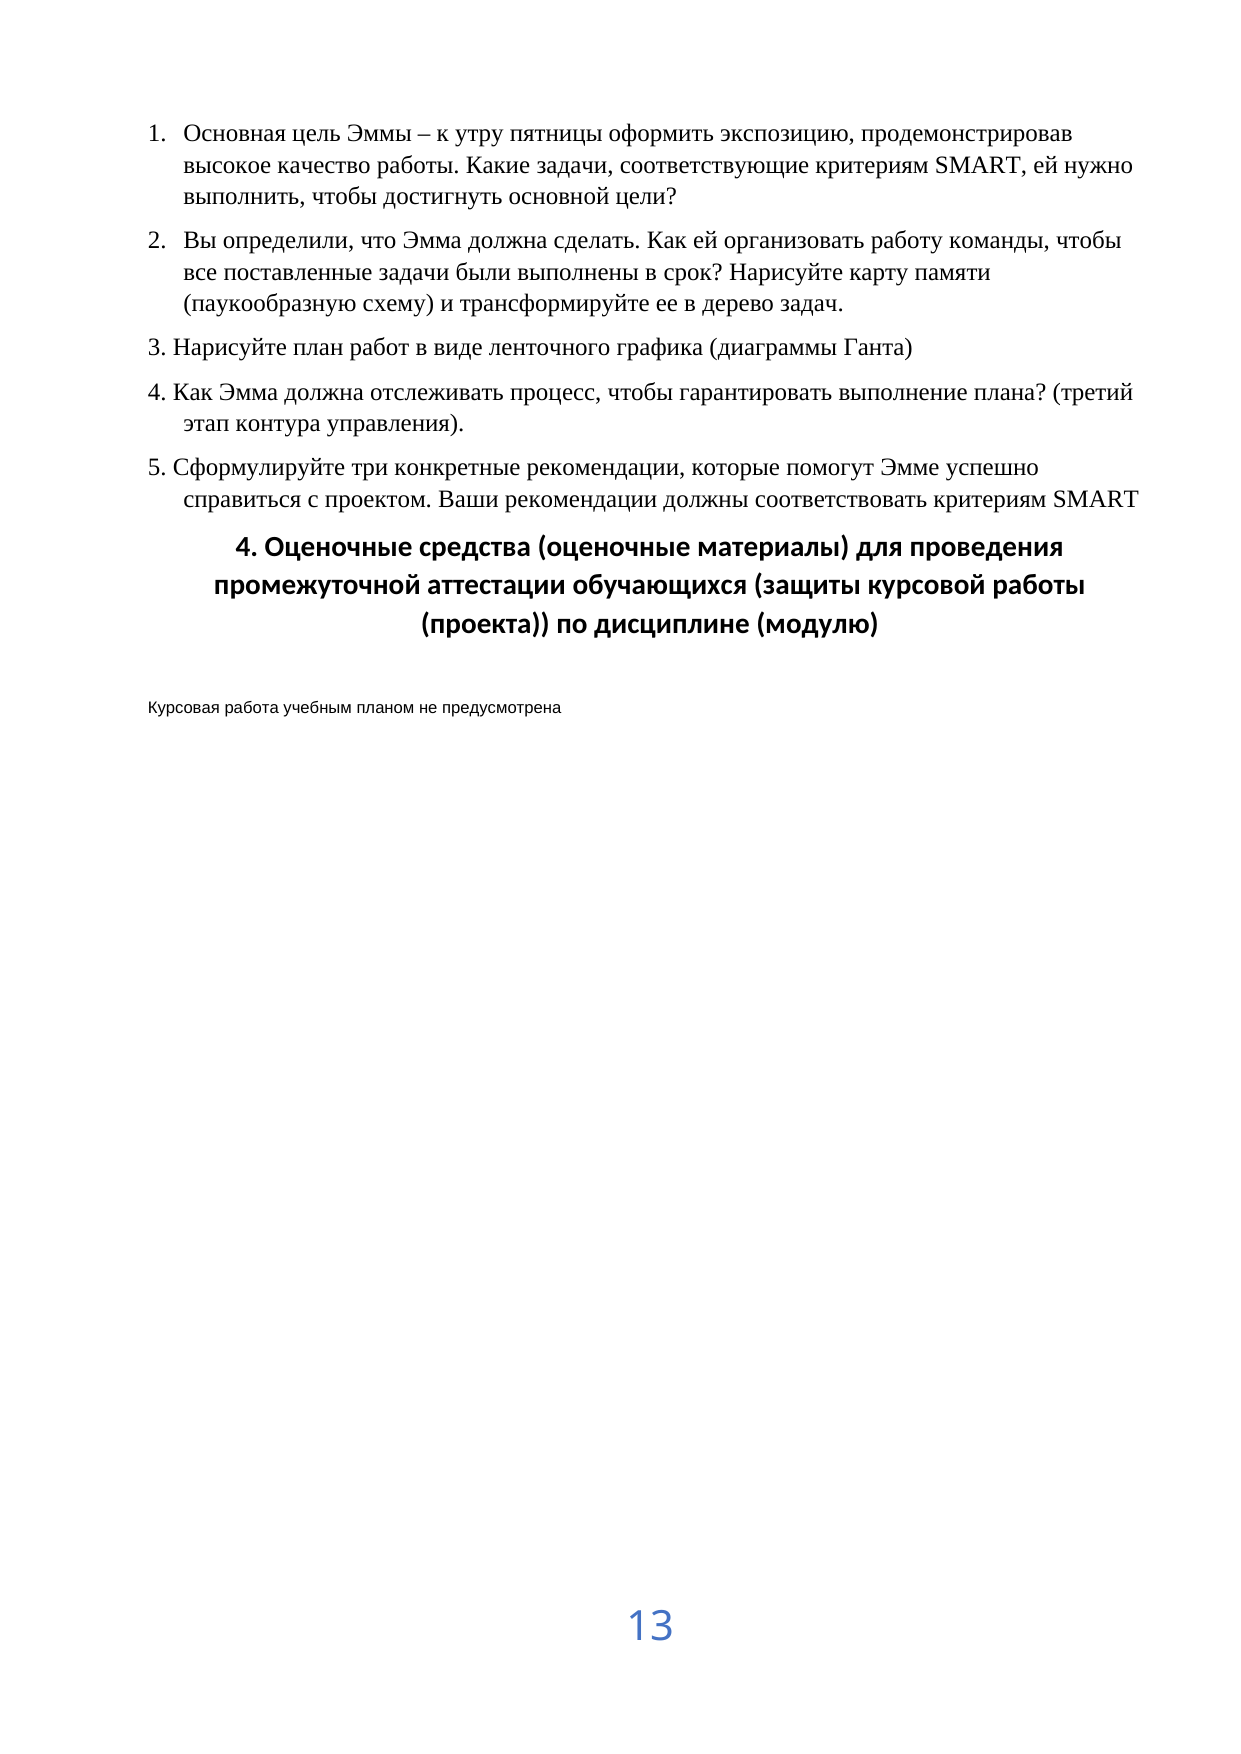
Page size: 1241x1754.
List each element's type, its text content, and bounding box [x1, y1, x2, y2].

text 3. Нарисуйте план работ в виде ленточного графика (диаграммы Ганта) [148, 332, 1152, 361]
text 1. Основная цель Эммы – к утру пятницы оформить экспозицию, продемонстрировав высокое качество работы. Какие задачи, соответствующие критериям SMART, ей нужно выполнить, чтобы достигнуть основной цели? [148, 118, 1152, 210]
text 5. Сформулируйте три конкретные рекомендации, которые помогут Эмме успешно справиться с проектом. Ваши рекомендации должны соответствовать критериям SMART [148, 452, 1152, 512]
text 4. Как Эмма должна отслеживать процесс, чтобы гарантировать выполнение плана? (третий этап контура управления). [148, 377, 1152, 437]
text 4. Оценочные средства (оценочные материалы) для проведения промежуточной аттестации обучающихся (защиты курсовой работы (проекта)) по дисциплине (модулю) [148, 528, 1152, 640]
text Курсовая работа учебным планом не предусмотрена [148, 698, 1152, 717]
text 2. Вы определили, что Эмма должна сделать. Как ей организовать работу команды, чтобы все поставленные задачи были выполнены в срок? Нарисуйте карту памяти (паукообразную схему) и трансформируйте ее в дерево задач. [148, 225, 1152, 317]
